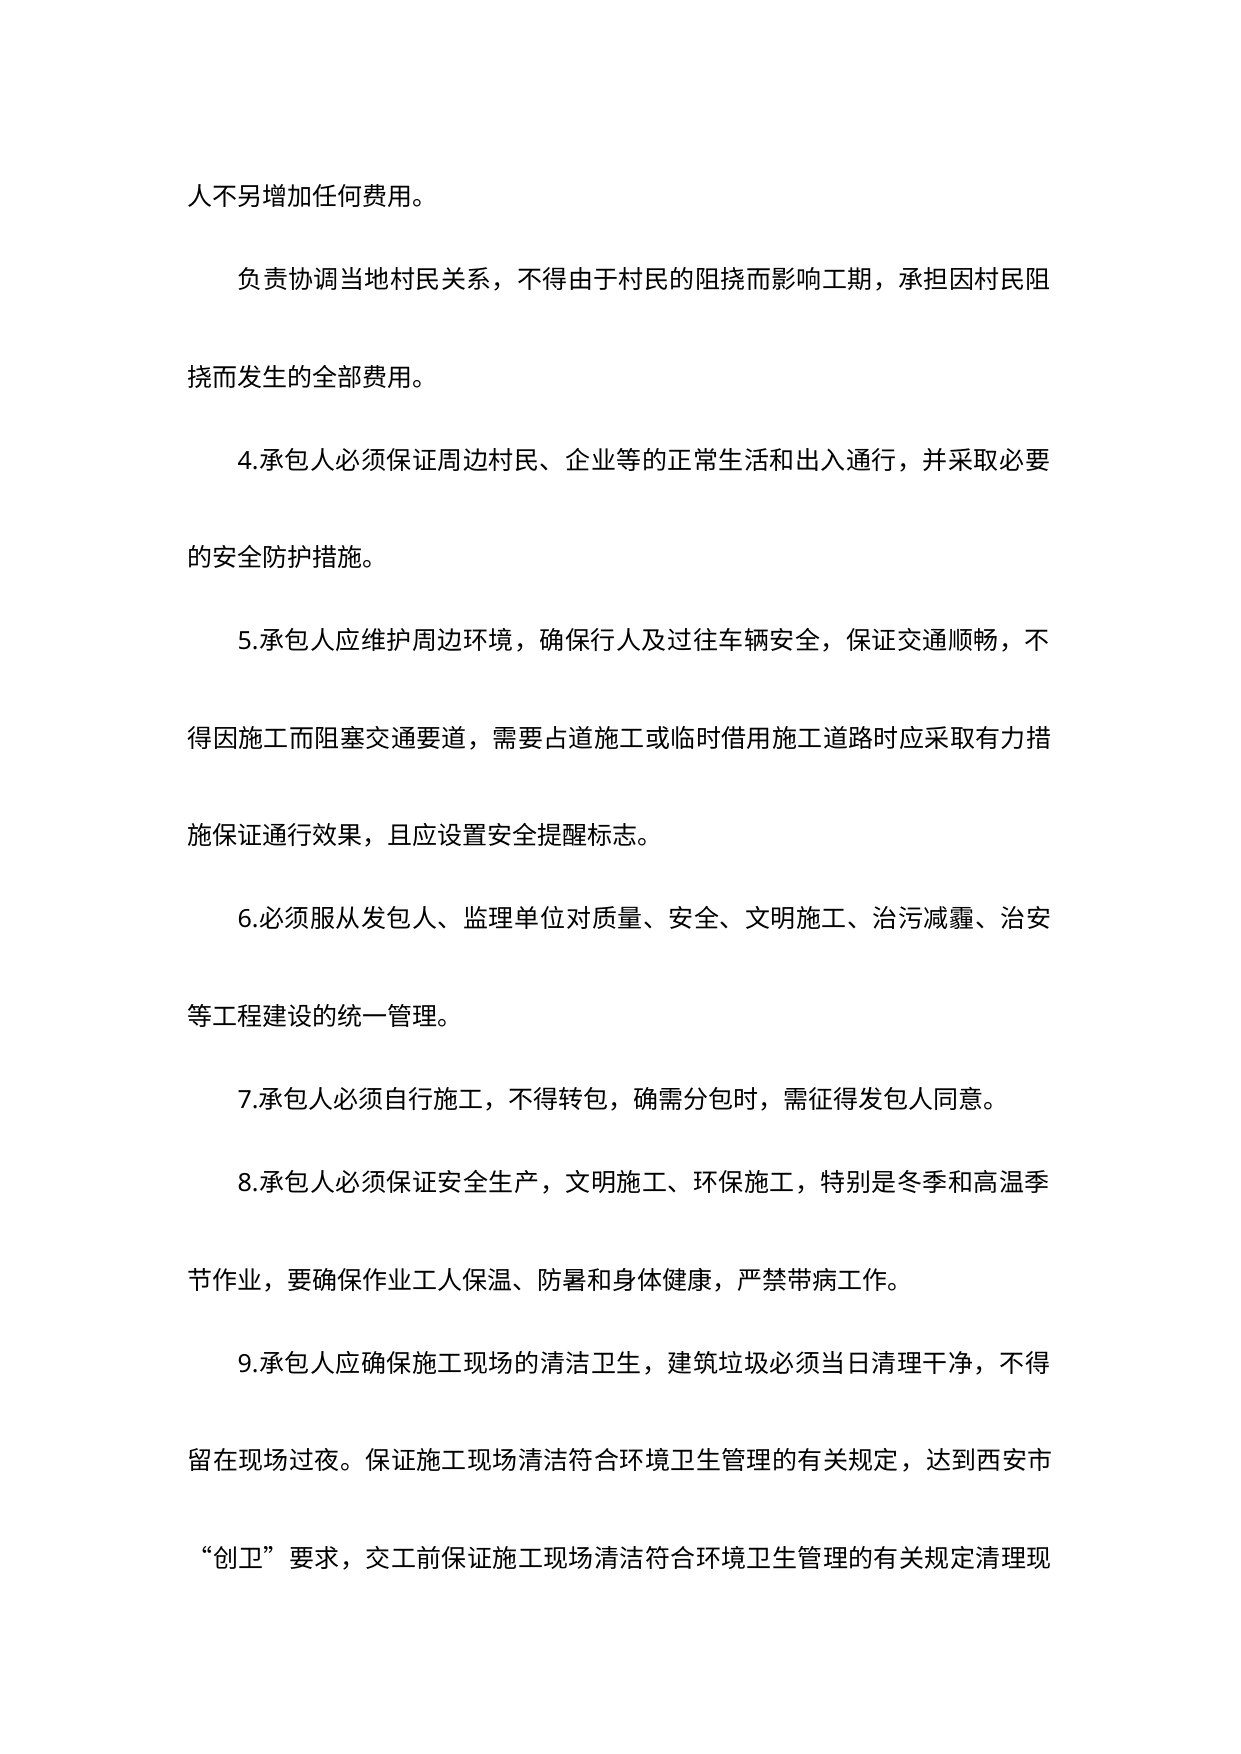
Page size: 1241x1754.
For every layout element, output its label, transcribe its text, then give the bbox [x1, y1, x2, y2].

text 8.承包人必须保证安全生产，文明施工、环保施工，特别是冬季和高温季节作业，要确保作业工人保温、防暑和身体健康，严禁带病工作。 [187, 1148, 1053, 1311]
text 5.承包人应维护周边环境，确保行人及过往车辆安全，保证交通顺畅，不得因施工而阻塞交通要道，需要占道施工或临时借用施工道路时应采取有力措施保证通行效果，且应设置安全提醒标志。 [187, 606, 1053, 866]
text 4.承包人必须保证周边村民、企业等的正常生活和出入通行，并采取必要的安全防护措施。 [187, 426, 1053, 588]
text 负责协调当地村民关系，不得由于村民的阻挠而影响工期，承担因村民阻挠而发生的全部费用。 [187, 245, 1053, 408]
text 6.必须服从发包人、监理单位对质量、安全、文明施工、治污减霾、治安等工程建设的统一管理。 [187, 884, 1053, 1047]
text 7.承包人必须自行施工，不得转包，确需分包时，需征得发包人同意。 [187, 1065, 1053, 1130]
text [187, 1329, 1053, 1589]
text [187, 162, 1053, 227]
